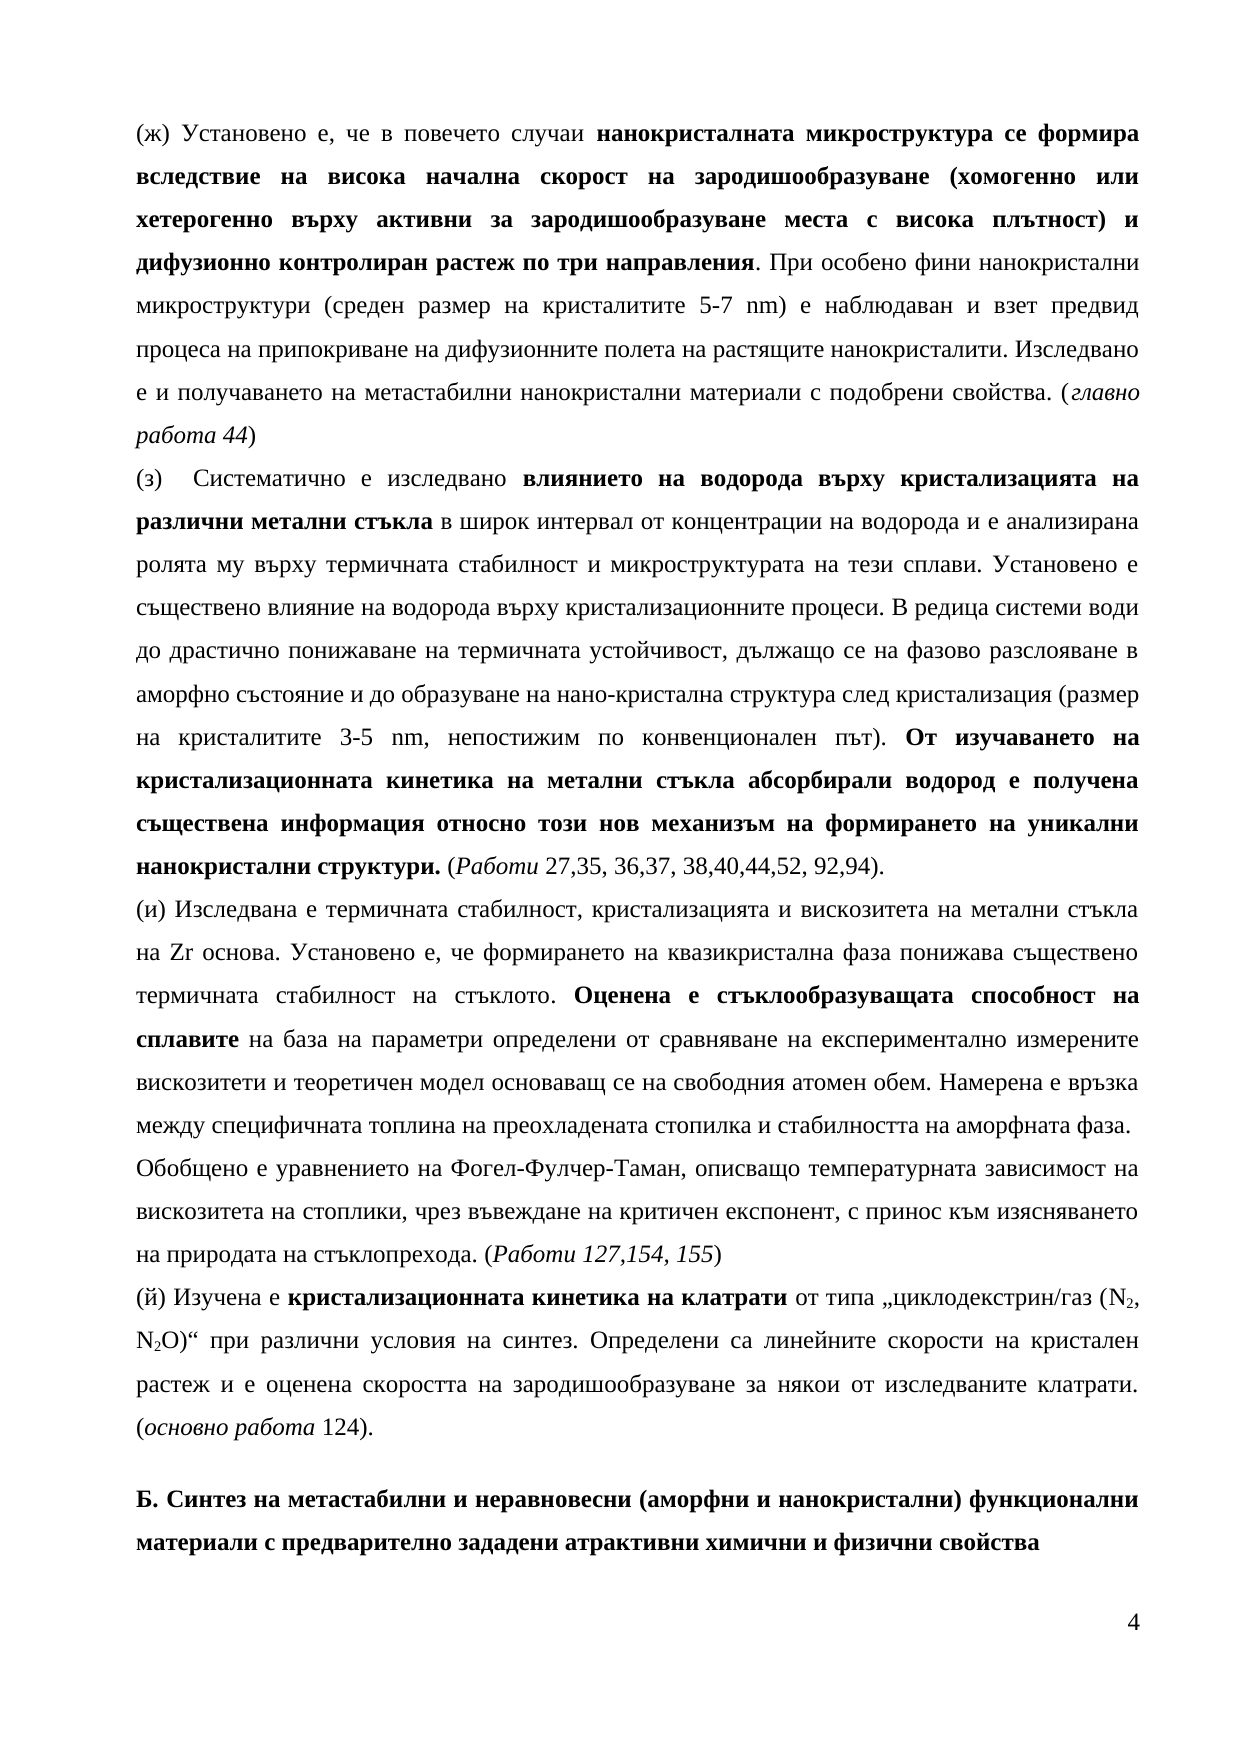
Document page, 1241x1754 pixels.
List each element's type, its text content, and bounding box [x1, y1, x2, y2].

text (ж) Установено е, че в повечето случаи нанокристалната микроструктура се формира вследствие на висока начална скорост на зародишообразуване (хомогенно или хетерогенно върху активни за зародишообразуване места с висока плътност) и дифузионно контролиран растеж по три направления. При особено фини нанокристални микроструктури (среден размер на кристалитите 5-7 nm) е наблюдаван и взет предвид процеса на припокриване на дифузионните полета на растящите нанокристалити. Изследвано е и получаването на метастабилни нанокристални материали с подобрени свойства. (главно работа 44) [136, 118, 1140, 449]
text Б. Синтез на метастабилни и неравновесни (аморфни и нанокристални) функционални материали с предварително зададени атрактивни химични и физични свойства [136, 1484, 1140, 1556]
text (з) Систематично е изследвано влиянието на водорода върху кристализацията на различни метални стъкла в широк интервал от концентрации на водорода и е анализирана ролята му върху термичната стабилност и микроструктурата на тези сплави. Установено е съществено влияние на водорода върху кристализационните процеси. В редица системи води до драстично понижаване на термичната устойчивост, дължащо се на фазово разслояване в аморфно състояние и до образуване на нано-кристална структура след кристализация (размер на кристалитите 3-5 nm, непостижим по конвенционален път). От изучаването на кристализационната кинетика на метални стъкла абсорбирали водород е получена съществена информация относно този нов механизъм на формирането на уникални нанокристални структури. (Работи 27,35, 36,37, 38,40,44,52, 92,94). [136, 463, 1140, 880]
text (и) Изследвана е термичната стабилност, кристализацията и вискозитета на метални стъкла на Zr основа. Установено е, че формирането на квазикристална фаза понижава съществено термичната стабилност на стъклото. Оценена е стъклообразуващата способност на сплавите на база на параметри определени от сравняване на експериментално измерените вискозитети и теоретичен модел основаващ се на свободния атомен обем. Намерена е връзка между специфичната топлина на преохладената стопилка и стабилността на аморфната фаза. [136, 894, 1140, 1139]
text (й) Изучена е кристализационната кинетика на клатрати от типа „циклодекстрин/газ (N2, N2O)“ при различни условия на синтез. Определени са линейните скорости на кристален растеж и е оценена скоростта на зародишообразуване за някои от изследваните клатрати. (основно работа 124). [136, 1282, 1140, 1441]
text Обобщено е уравнението на Фогел-Фулчер-Таман, описващо температурната зависимост на вискозитета на стоплики, чрез въвеждане на критичен експонент, с принос към изясняването на природата на стъклопрехода. (Работи 127,154, 155) [136, 1153, 1140, 1268]
